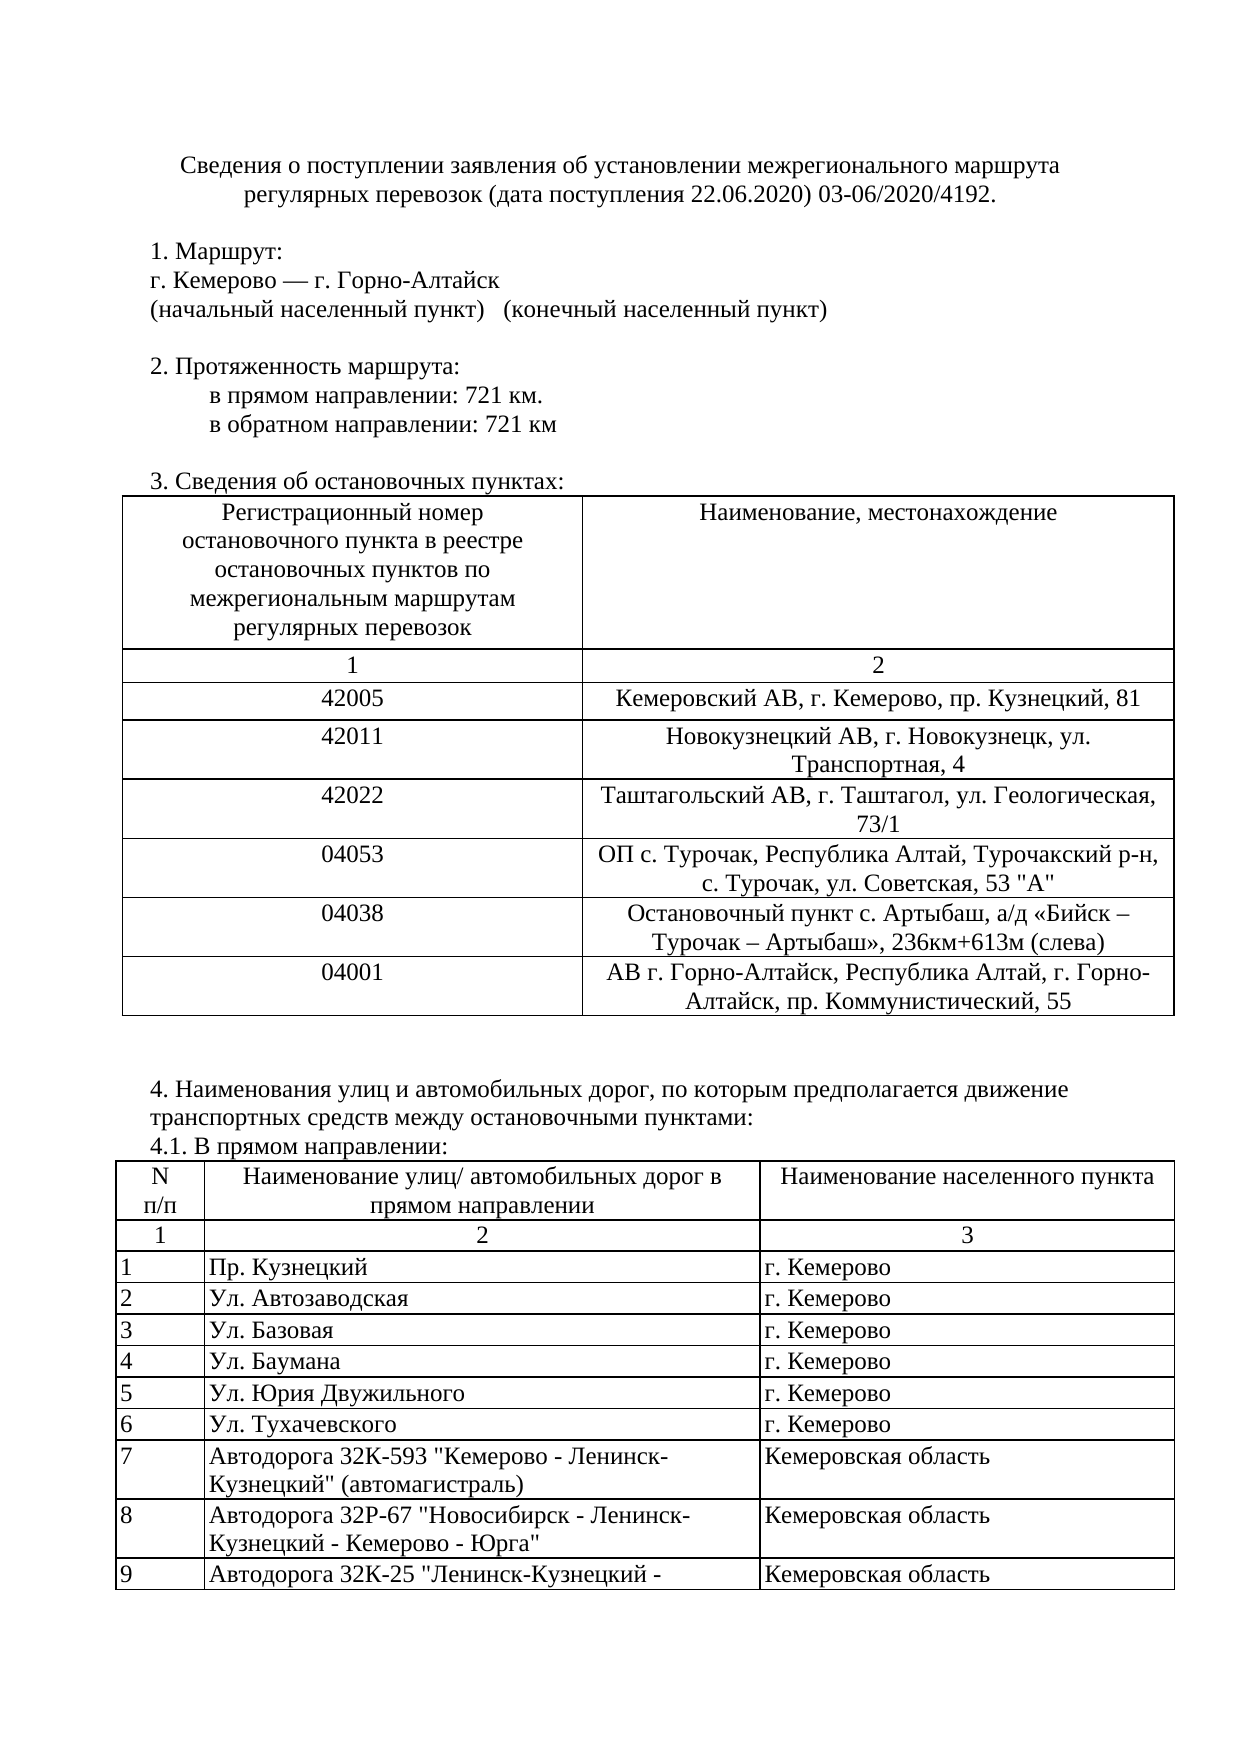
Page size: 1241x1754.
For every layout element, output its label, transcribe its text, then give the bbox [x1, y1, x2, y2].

table_cell Ул. Тухачевского [205, 1409, 759, 1439]
text 1. Маршрут: [150, 236, 1090, 265]
table_cell 04001 [123, 957, 582, 1014]
table_cell 2 [205, 1221, 759, 1250]
table_cell Пр. Кузнецкий [205, 1252, 759, 1282]
table_cell 2 [117, 1283, 204, 1313]
table_cell Автодорога 32Р-67 "Новосибирск - Ленинск-Кузнецкий - Кемерово - Юрга" [205, 1500, 759, 1557]
table_cell Кемеровская область [761, 1559, 1174, 1589]
table_cell Автодорога 32К-593 "Кемерово - Ленинск-Кузнецкий" (автомагистраль) [205, 1441, 759, 1498]
table_cell 04053 [123, 839, 582, 896]
table_cell Кемеровский АВ, г. Кемерово, пр. Кузнецкий, 81 [583, 683, 1173, 719]
table_cell Ул. Базовая [205, 1315, 759, 1345]
text 2. Протяженность маршрута: [150, 351, 1090, 380]
table_cell 5 [117, 1378, 204, 1408]
table_cell г. Кемерово [761, 1283, 1174, 1313]
table_cell 6 [117, 1409, 204, 1439]
text г. Кемерово — г. Горно-Алтайск [150, 265, 1090, 294]
table_cell 04038 [123, 898, 582, 956]
table_cell АВ г. Горно-Алтайск, Республика Алтай, г. Горно-Алтайск, пр. Коммунистический, 55 [583, 957, 1173, 1014]
text Сведения о поступлении заявления об установлении межрегионального маршрута регулярных перевозок (дата поступления 22.06.2020) 03-06/2020/4192. [150, 150, 1090, 207]
table_header Наименование населенного пункта [761, 1162, 1174, 1219]
table_cell 9 [117, 1559, 204, 1589]
table_header Наименование улиц/ автомобильных дорог в прямом направлении [205, 1162, 759, 1219]
table_cell 42005 [123, 683, 582, 719]
table_cell Остановочный пункт с. Артыбаш, а/д «Бийск – Турочак – Артыбаш», 236км+613м (слева) [583, 898, 1173, 956]
text в обратном направлении: 721 км [150, 409, 1090, 437]
table_cell Кемеровская область [761, 1441, 1174, 1498]
table_cell Таштагольский АВ, г. Таштагол, ул. Геологическая, 73/1 [583, 780, 1173, 837]
text (начальный населенный пункт) (конечный населенный пункт) [150, 294, 1090, 322]
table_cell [205, 1559, 759, 1589]
table_cell 3 [117, 1315, 204, 1345]
table_header Наименование, местонахождение [583, 497, 1173, 648]
table_cell 7 [117, 1441, 204, 1498]
table_cell 1 [117, 1221, 204, 1250]
table_cell г. Кемерово [761, 1409, 1174, 1439]
table_cell 1 [117, 1252, 204, 1282]
text 4.1. В прямом направлении: [150, 1131, 1090, 1160]
table_cell г. Кемерово [761, 1315, 1174, 1345]
table_cell 3 [761, 1221, 1174, 1250]
table_cell Ул. Баумана [205, 1346, 759, 1376]
table_cell Ул. Юрия Двужильного [205, 1378, 759, 1408]
table_header N п/п [117, 1162, 204, 1219]
text 4. Наименования улиц и автомобильных дорог, по которым предполагается движение транспортных средств между остановочными пунктами: [150, 1074, 1090, 1131]
text 3. Сведения об остановочных пунктах: [150, 466, 1090, 495]
table_header Регистрационный номер остановочного пункта в реестре остановочных пунктов по межрегиональным маршрутам регулярных перевозок [123, 497, 582, 648]
table_cell Ул. Автозаводская [205, 1283, 759, 1313]
table_cell Кемеровская область [761, 1500, 1174, 1557]
table_cell 2 [583, 650, 1173, 681]
table_cell г. Кемерово [761, 1378, 1174, 1408]
table_cell 4 [117, 1346, 204, 1376]
table_cell ОП с. Турочак, Республика Алтай, Турочакский р-н, с. Турочак, ул. Советская, 53 "А" [583, 839, 1173, 896]
table_cell Новокузнецкий АВ, г. Новокузнецк, ул. Транспортная, 4 [583, 721, 1173, 778]
table_cell 8 [117, 1500, 204, 1557]
table_cell 42011 [123, 721, 582, 778]
text в прямом направлении: 721 км. [150, 380, 1090, 409]
table_cell г. Кемерово [761, 1346, 1174, 1376]
table_cell 42022 [123, 780, 582, 837]
table_cell 1 [123, 650, 582, 681]
table_cell г. Кемерово [761, 1252, 1174, 1282]
